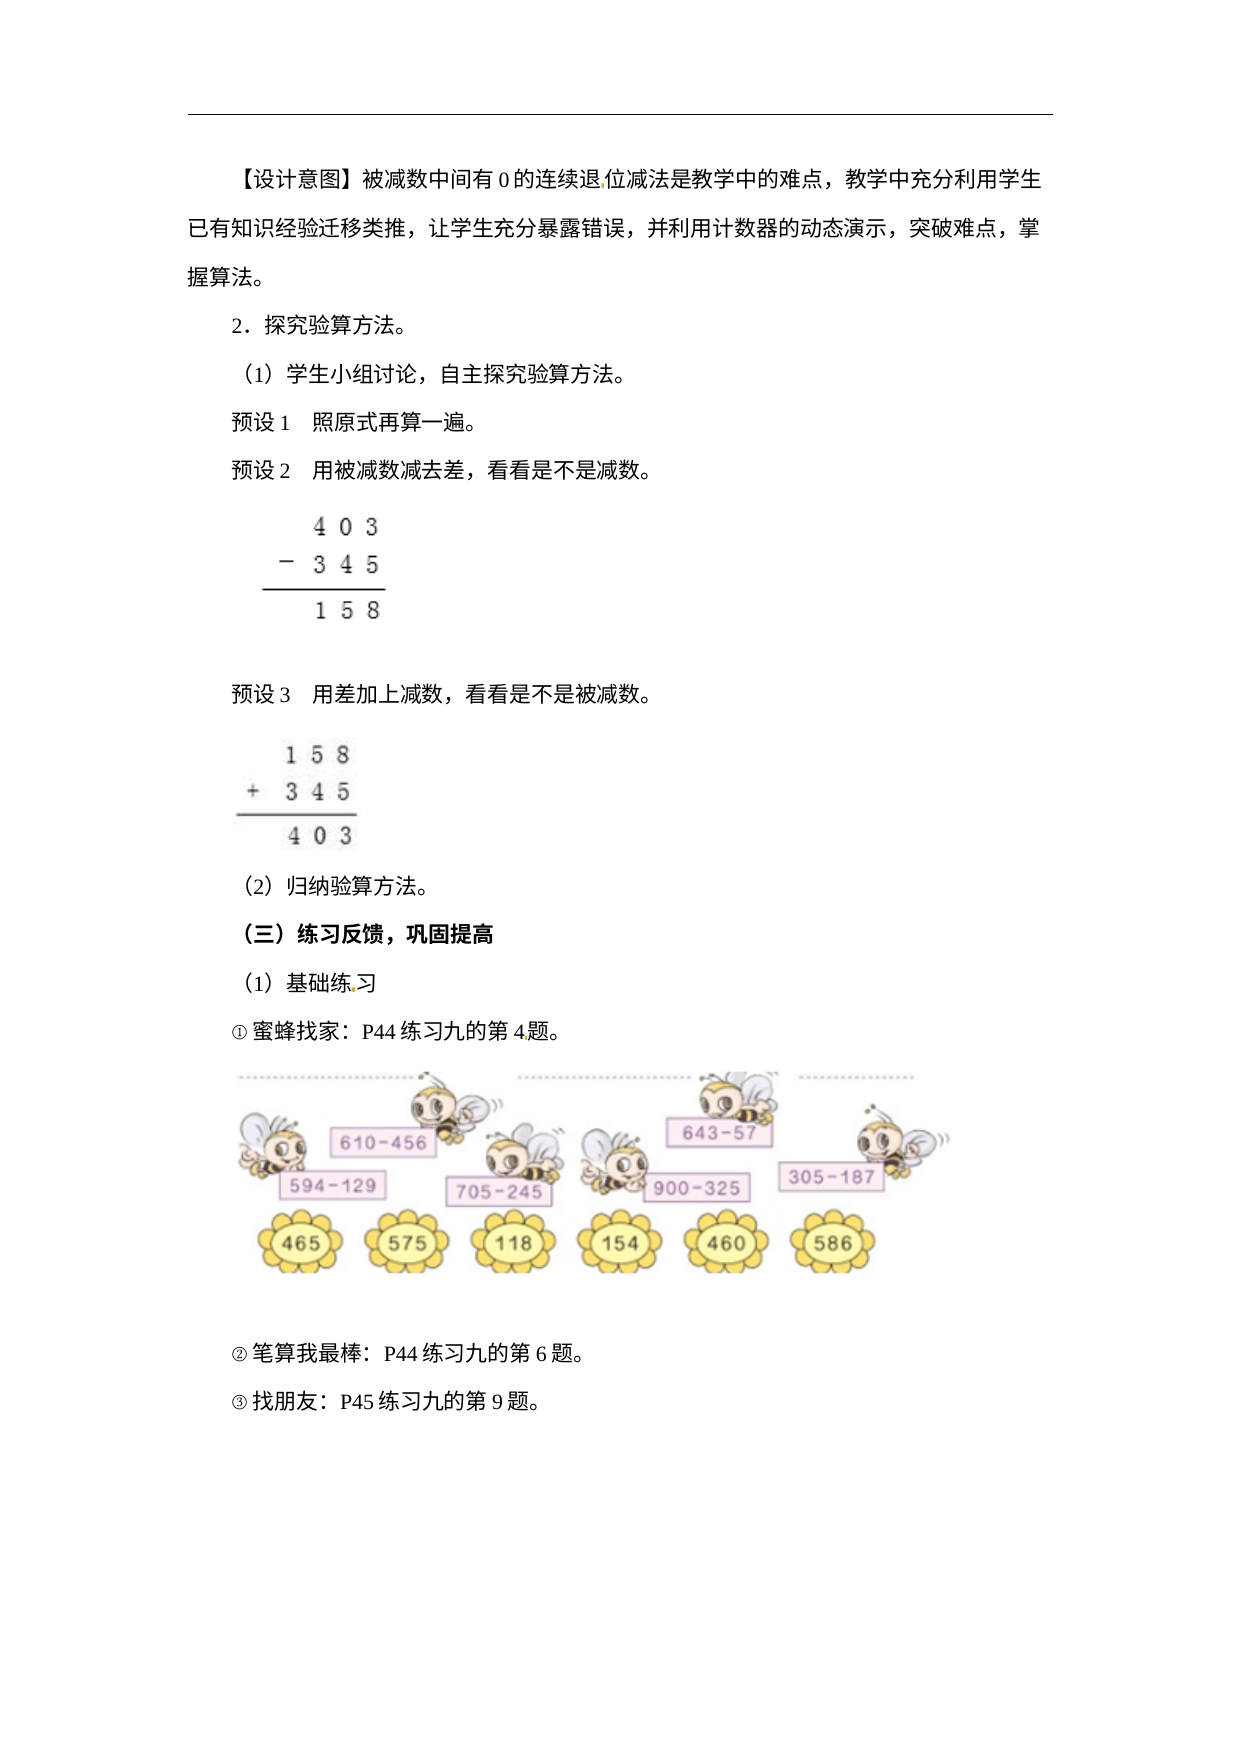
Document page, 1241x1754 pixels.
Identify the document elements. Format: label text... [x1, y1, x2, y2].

text ②笔算我最棒：P44练习九的第6题。 [187, 1335, 1053, 1368]
text 预设3 用差加上减数，看看是不是被减数。 [187, 677, 1053, 709]
text （2）归纳验算方法。 [187, 869, 1053, 901]
text 预设1 照原式再算一遍。 [187, 404, 1053, 437]
text ③找朋友：P45练习九的第9题。 [187, 1384, 1053, 1416]
text （1）学生小组讨论，自主探究验算方法。 [187, 356, 1053, 389]
text ①蜜蜂找家：P44练习九的第4题。 [187, 1014, 1053, 1046]
text （三）练习反馈，巩固提高 [187, 917, 1053, 949]
picture [231, 1062, 961, 1297]
picture [231, 725, 373, 854]
text 预设2 用被减数减去差，看看是不是减数。 [187, 453, 1053, 485]
text （1）基础练习[来源:学科网] [187, 965, 1053, 998]
picture [253, 501, 408, 633]
text 2．探究验算方法。 [187, 308, 1053, 340]
text 【设计意图】被减数中间有0的连续退位减法是教学中的难点，教学中充分利用学生已有知识经验迁移类推，让学生充分暴露错误，并利用计数器的动态演示，突破难点，掌握算法。 [187, 162, 1053, 292]
